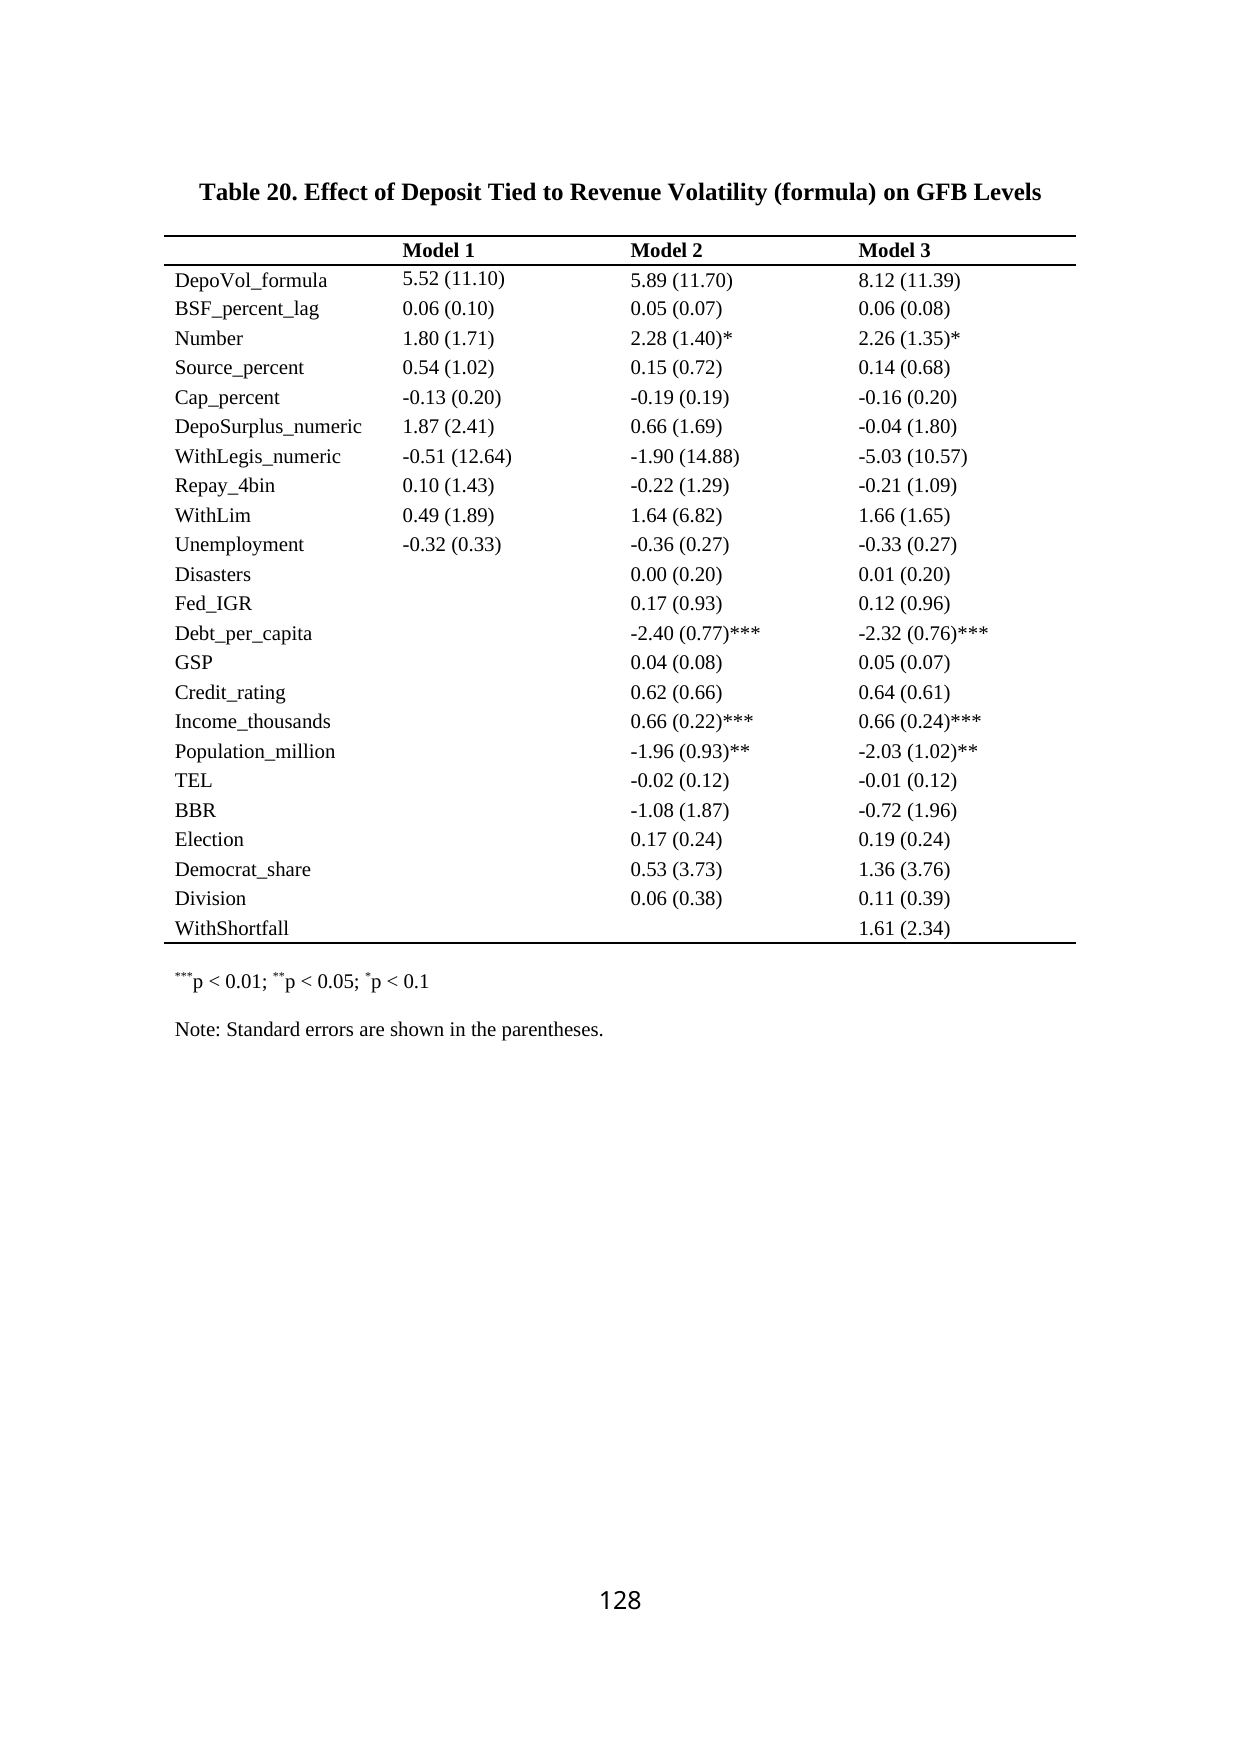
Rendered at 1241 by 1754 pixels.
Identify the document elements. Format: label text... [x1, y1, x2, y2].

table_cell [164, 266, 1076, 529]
text Table 20. Effect of Deposit Tied to Revenue Volatility (formula) on GFB Levels [150, 177, 1090, 206]
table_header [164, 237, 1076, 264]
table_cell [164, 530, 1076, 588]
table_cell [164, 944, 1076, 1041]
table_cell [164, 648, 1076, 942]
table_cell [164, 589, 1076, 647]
